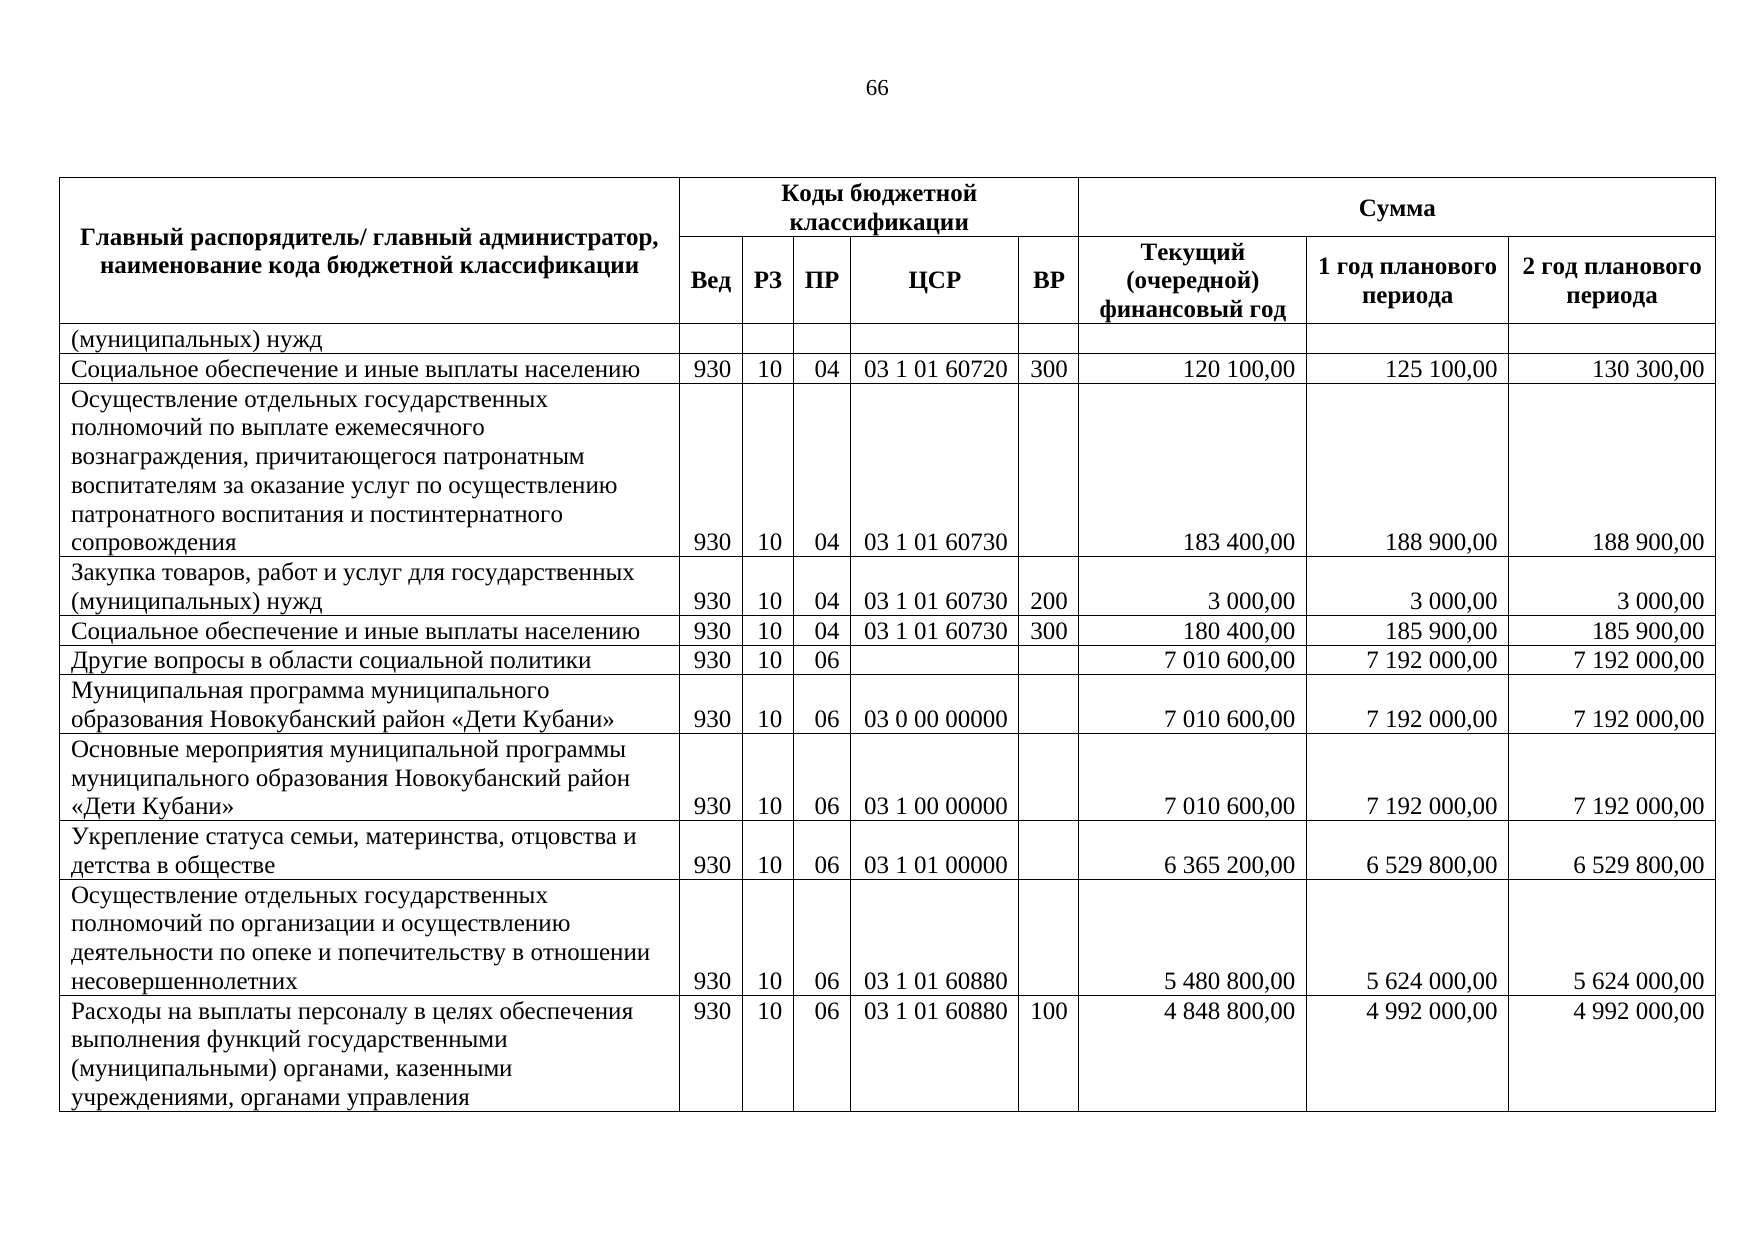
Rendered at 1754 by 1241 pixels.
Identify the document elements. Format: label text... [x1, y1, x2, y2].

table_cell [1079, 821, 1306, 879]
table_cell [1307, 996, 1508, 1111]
table_cell Текущий (очередной) финансовый год [1079, 237, 1306, 323]
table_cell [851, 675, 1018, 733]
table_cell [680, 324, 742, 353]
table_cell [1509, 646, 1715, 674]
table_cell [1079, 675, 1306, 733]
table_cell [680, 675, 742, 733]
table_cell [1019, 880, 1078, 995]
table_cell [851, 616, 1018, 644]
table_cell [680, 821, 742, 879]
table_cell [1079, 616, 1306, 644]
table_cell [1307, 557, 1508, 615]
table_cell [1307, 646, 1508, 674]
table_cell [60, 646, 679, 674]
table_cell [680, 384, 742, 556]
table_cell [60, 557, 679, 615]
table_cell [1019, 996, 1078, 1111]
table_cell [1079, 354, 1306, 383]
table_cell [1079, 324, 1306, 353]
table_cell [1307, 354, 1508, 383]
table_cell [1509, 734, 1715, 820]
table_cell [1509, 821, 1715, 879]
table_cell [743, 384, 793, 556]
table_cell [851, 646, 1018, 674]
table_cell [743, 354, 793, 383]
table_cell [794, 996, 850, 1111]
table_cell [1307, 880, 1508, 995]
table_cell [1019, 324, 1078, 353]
table_cell ЦСР [851, 237, 1018, 323]
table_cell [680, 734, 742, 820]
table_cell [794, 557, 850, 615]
table_header Сумма [1079, 178, 1715, 236]
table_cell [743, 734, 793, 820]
table_cell ВР [1019, 237, 1078, 323]
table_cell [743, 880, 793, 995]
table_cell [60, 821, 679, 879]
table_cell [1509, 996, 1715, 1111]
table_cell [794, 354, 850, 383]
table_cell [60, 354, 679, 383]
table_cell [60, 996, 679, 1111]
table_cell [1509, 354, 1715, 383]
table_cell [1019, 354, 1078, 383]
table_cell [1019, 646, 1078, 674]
table_cell РЗ [743, 237, 793, 323]
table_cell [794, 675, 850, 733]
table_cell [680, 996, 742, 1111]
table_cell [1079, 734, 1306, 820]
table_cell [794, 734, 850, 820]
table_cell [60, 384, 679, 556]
table_header Коды бюджетной классификации [680, 178, 1078, 236]
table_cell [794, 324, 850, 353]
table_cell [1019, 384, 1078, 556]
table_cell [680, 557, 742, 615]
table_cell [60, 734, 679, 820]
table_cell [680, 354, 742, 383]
table_cell ПР [794, 237, 850, 323]
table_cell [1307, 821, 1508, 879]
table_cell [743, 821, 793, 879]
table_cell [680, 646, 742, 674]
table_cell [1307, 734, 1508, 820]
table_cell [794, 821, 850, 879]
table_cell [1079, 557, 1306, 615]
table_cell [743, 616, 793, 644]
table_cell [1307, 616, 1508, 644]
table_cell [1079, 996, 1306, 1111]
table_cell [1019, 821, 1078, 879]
table_cell 2 год планового периода [1509, 237, 1715, 323]
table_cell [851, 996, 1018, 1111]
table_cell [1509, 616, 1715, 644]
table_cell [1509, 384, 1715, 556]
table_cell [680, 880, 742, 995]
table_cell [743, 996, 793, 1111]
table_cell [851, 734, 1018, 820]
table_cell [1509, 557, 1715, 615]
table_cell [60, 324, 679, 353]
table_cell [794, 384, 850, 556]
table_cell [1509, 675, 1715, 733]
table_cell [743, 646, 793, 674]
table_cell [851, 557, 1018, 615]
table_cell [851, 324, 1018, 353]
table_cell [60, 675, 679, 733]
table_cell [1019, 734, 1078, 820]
table_header Главный распорядитель/ главный администратор, наименование кода бюджетной классификации [60, 178, 679, 323]
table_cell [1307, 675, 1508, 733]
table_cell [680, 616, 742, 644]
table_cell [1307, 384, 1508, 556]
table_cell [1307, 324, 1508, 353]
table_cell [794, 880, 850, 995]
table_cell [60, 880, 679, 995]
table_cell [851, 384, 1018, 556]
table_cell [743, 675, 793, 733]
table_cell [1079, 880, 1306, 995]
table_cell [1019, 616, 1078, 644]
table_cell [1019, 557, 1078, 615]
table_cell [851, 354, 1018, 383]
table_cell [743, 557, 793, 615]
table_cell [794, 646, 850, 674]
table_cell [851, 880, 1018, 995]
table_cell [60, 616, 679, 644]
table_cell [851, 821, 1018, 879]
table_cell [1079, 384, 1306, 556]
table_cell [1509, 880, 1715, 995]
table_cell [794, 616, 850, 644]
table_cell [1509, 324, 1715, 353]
table_cell Вед [680, 237, 742, 323]
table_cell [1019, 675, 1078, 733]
table_cell 1 год планового периода [1307, 237, 1508, 323]
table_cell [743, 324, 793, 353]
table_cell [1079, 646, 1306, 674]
